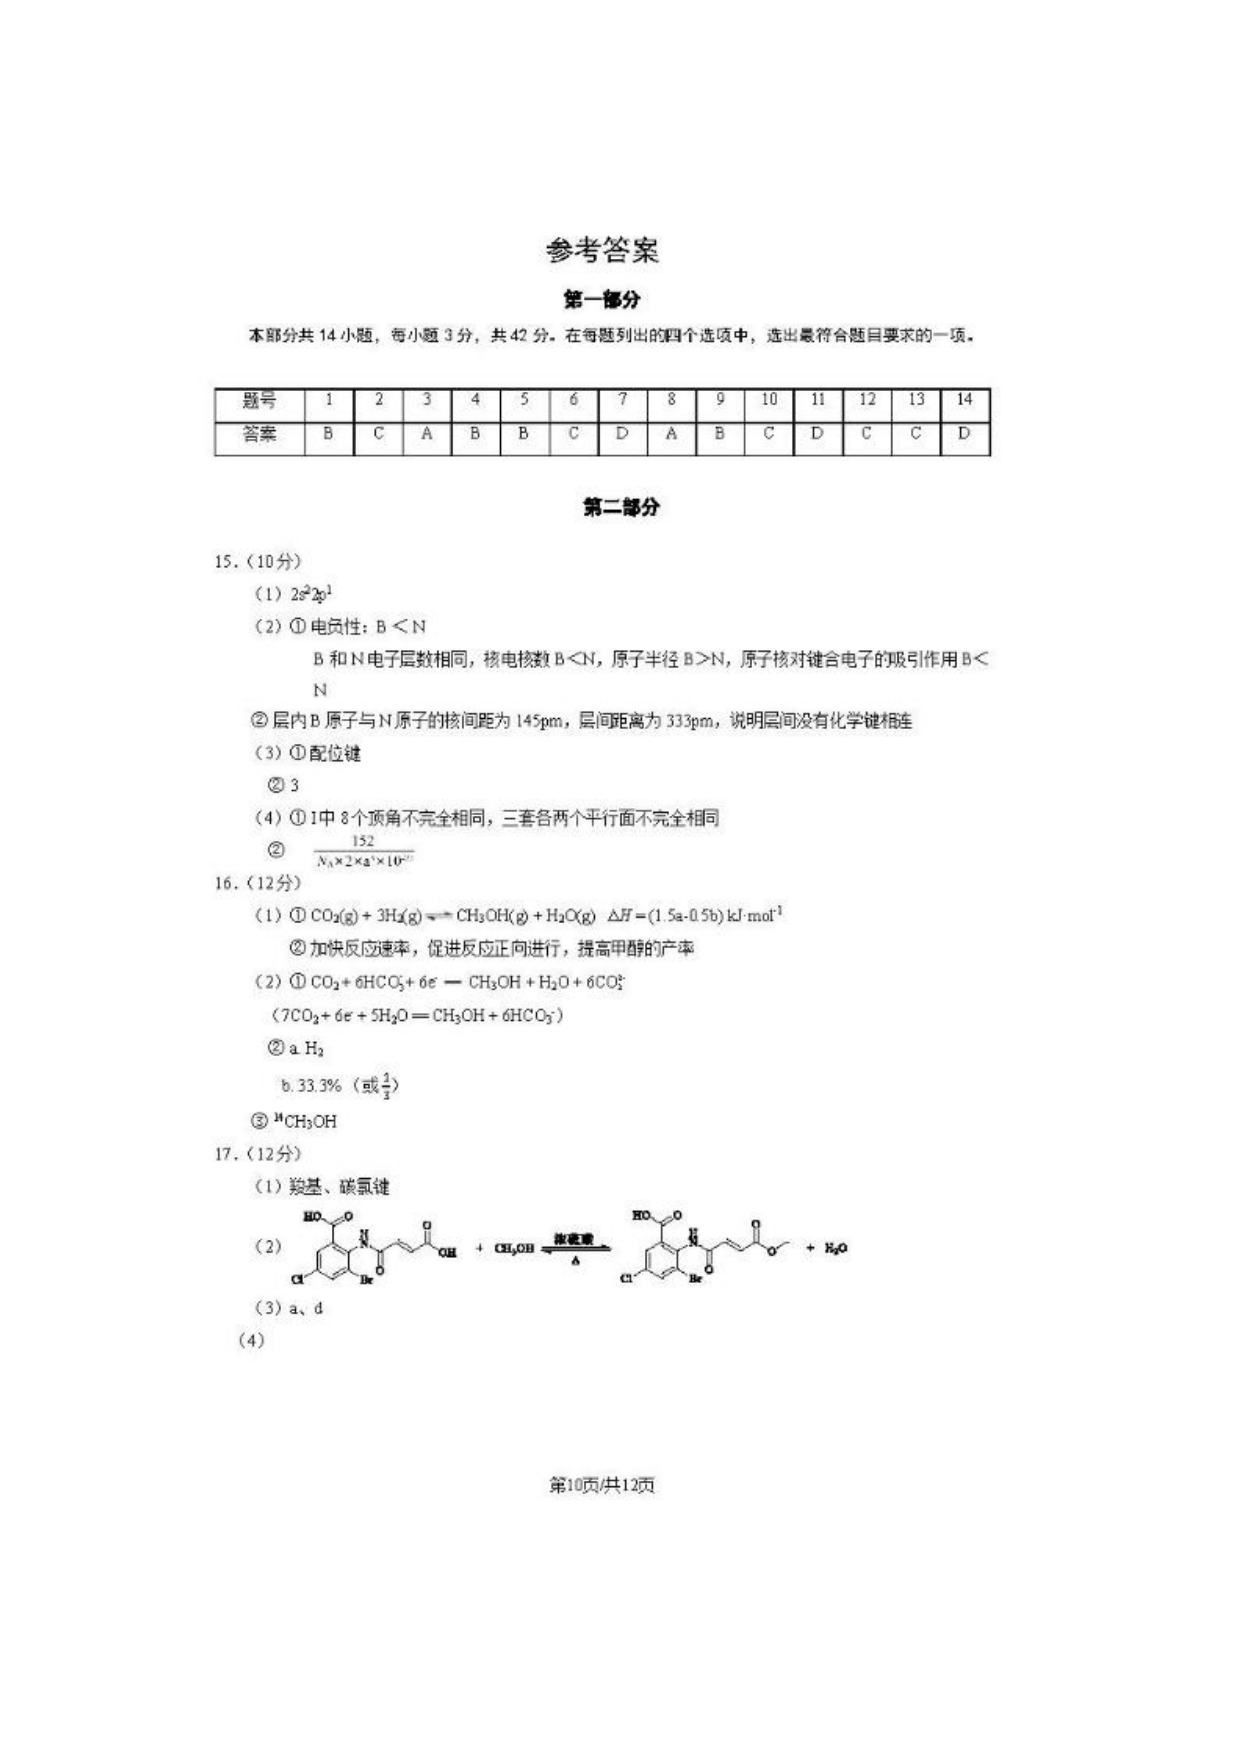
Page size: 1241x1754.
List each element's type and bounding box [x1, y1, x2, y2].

picture [187, 162, 1029, 1505]
